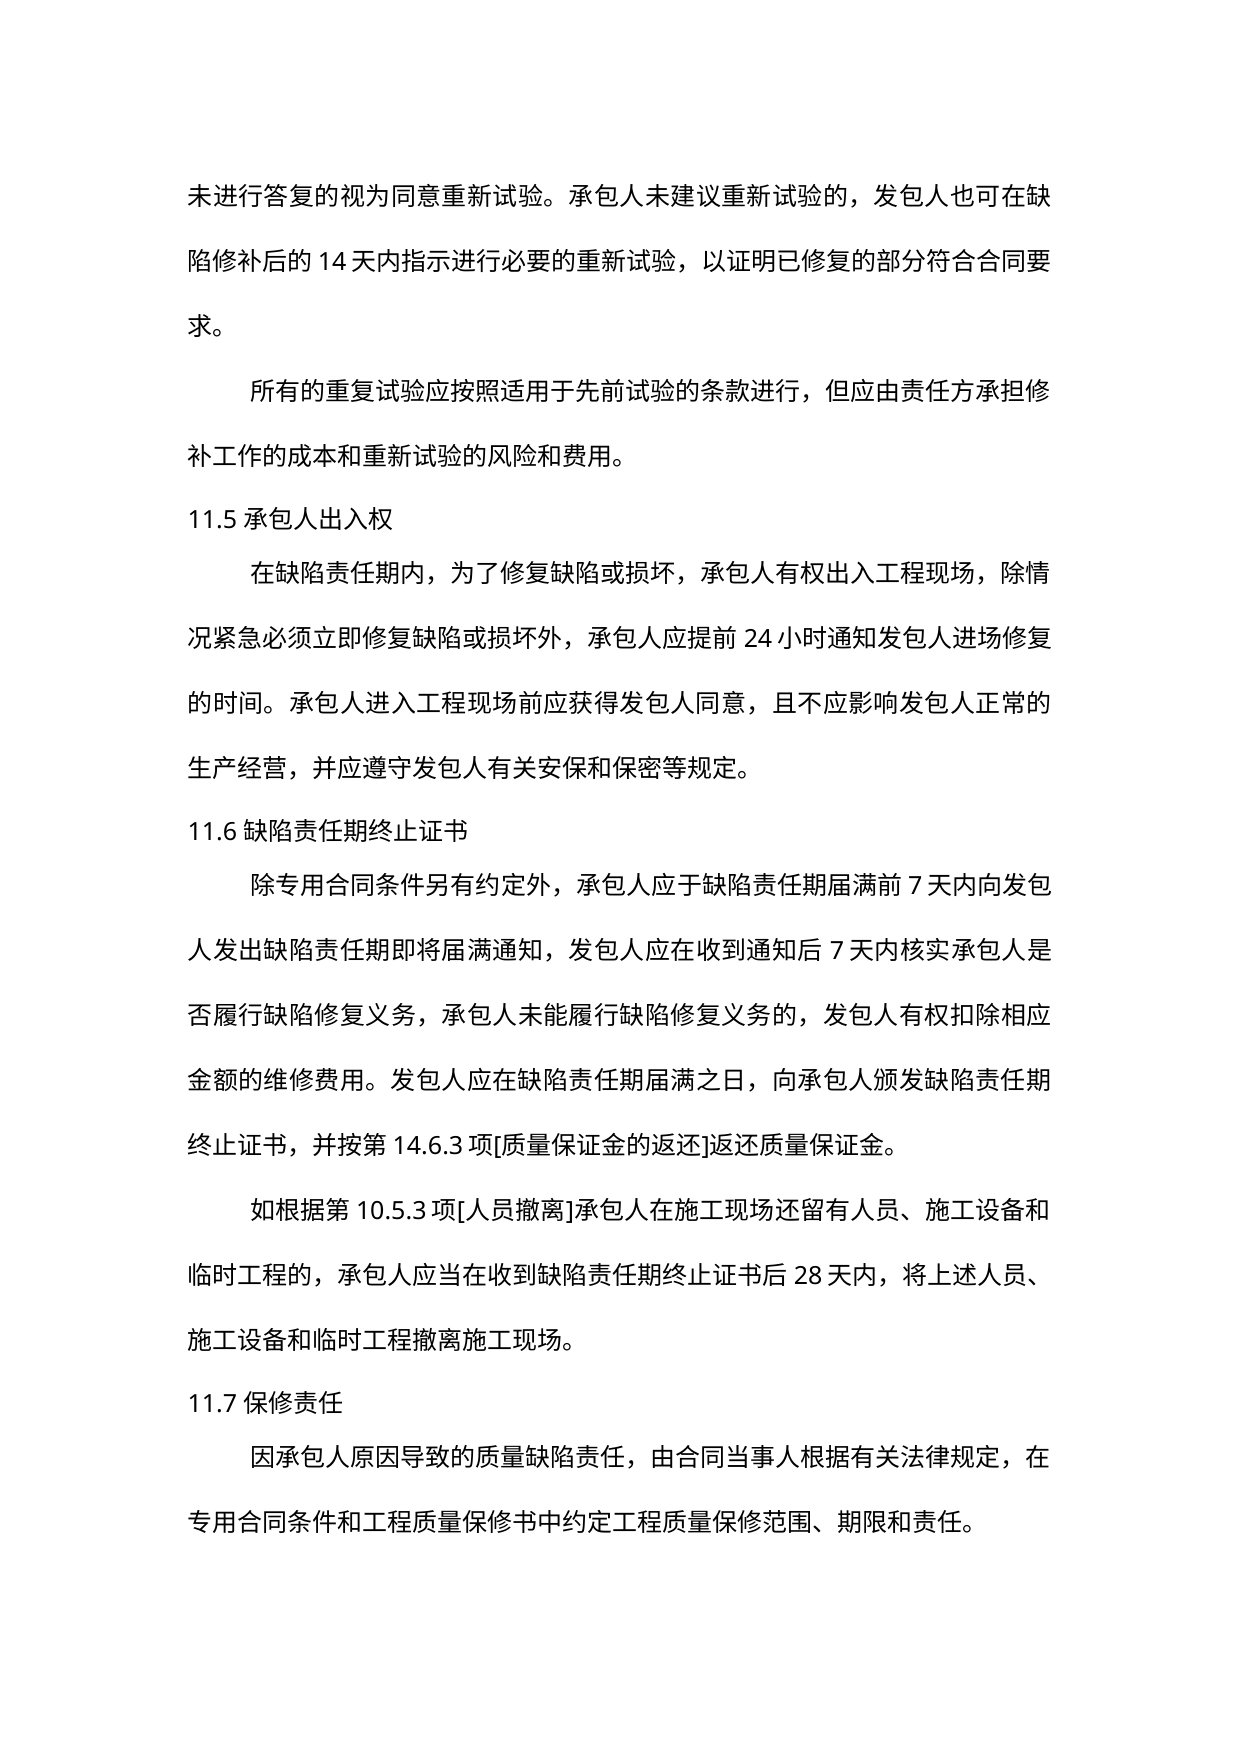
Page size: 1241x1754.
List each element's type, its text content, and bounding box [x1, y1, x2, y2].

list 11.6 缺陷责任期终止证书 [187, 799, 1053, 851]
text 在缺陷责任期内，为了修复缺陷或损坏，承包人有权出入工程现场，除情况紧急必须立即修复缺陷或损坏外，承包人应提前24小时通知发包人进场修复的时间。承包人进入工程现场前应获得发包人同意，且不应影响发包人正常的生产经营，并应遵守发包人有关安保和保密等规定。 [187, 539, 1053, 799]
text 所有的重复试验应按照适用于先前试验的条款进行，但应由责任方承担修补工作的成本和重新试验的风险和费用。 [187, 357, 1053, 487]
text 如根据第10.5.3项[人员撤离]承包人在施工现场还留有人员、施工设备和临时工程的，承包人应当在收到缺陷责任期终止证书后28天内，将上述人员、施工设备和临时工程撤离施工现场。 [187, 1176, 1053, 1371]
list 11.5 承包人出入权 [187, 487, 1053, 539]
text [187, 162, 1053, 357]
text 因承包人原因导致的质量缺陷责任，由合同当事人根据有关法律规定，在专用合同条件和工程质量保修书中约定工程质量保修范围、期限和责任。 [187, 1423, 1053, 1553]
text 除专用合同条件另有约定外，承包人应于缺陷责任期届满前7天内向发包人发出缺陷责任期即将届满通知，发包人应在收到通知后7天内核实承包人是否履行缺陷修复义务，承包人未能履行缺陷修复义务的，发包人有权扣除相应金额的维修费用。发包人应在缺陷责任期届满之日，向承包人颁发缺陷责任期终止证书，并按第14.6.3项[质量保证金的返还]返还质量保证金。 [187, 851, 1053, 1176]
list 11.7 保修责任 [187, 1371, 1053, 1423]
